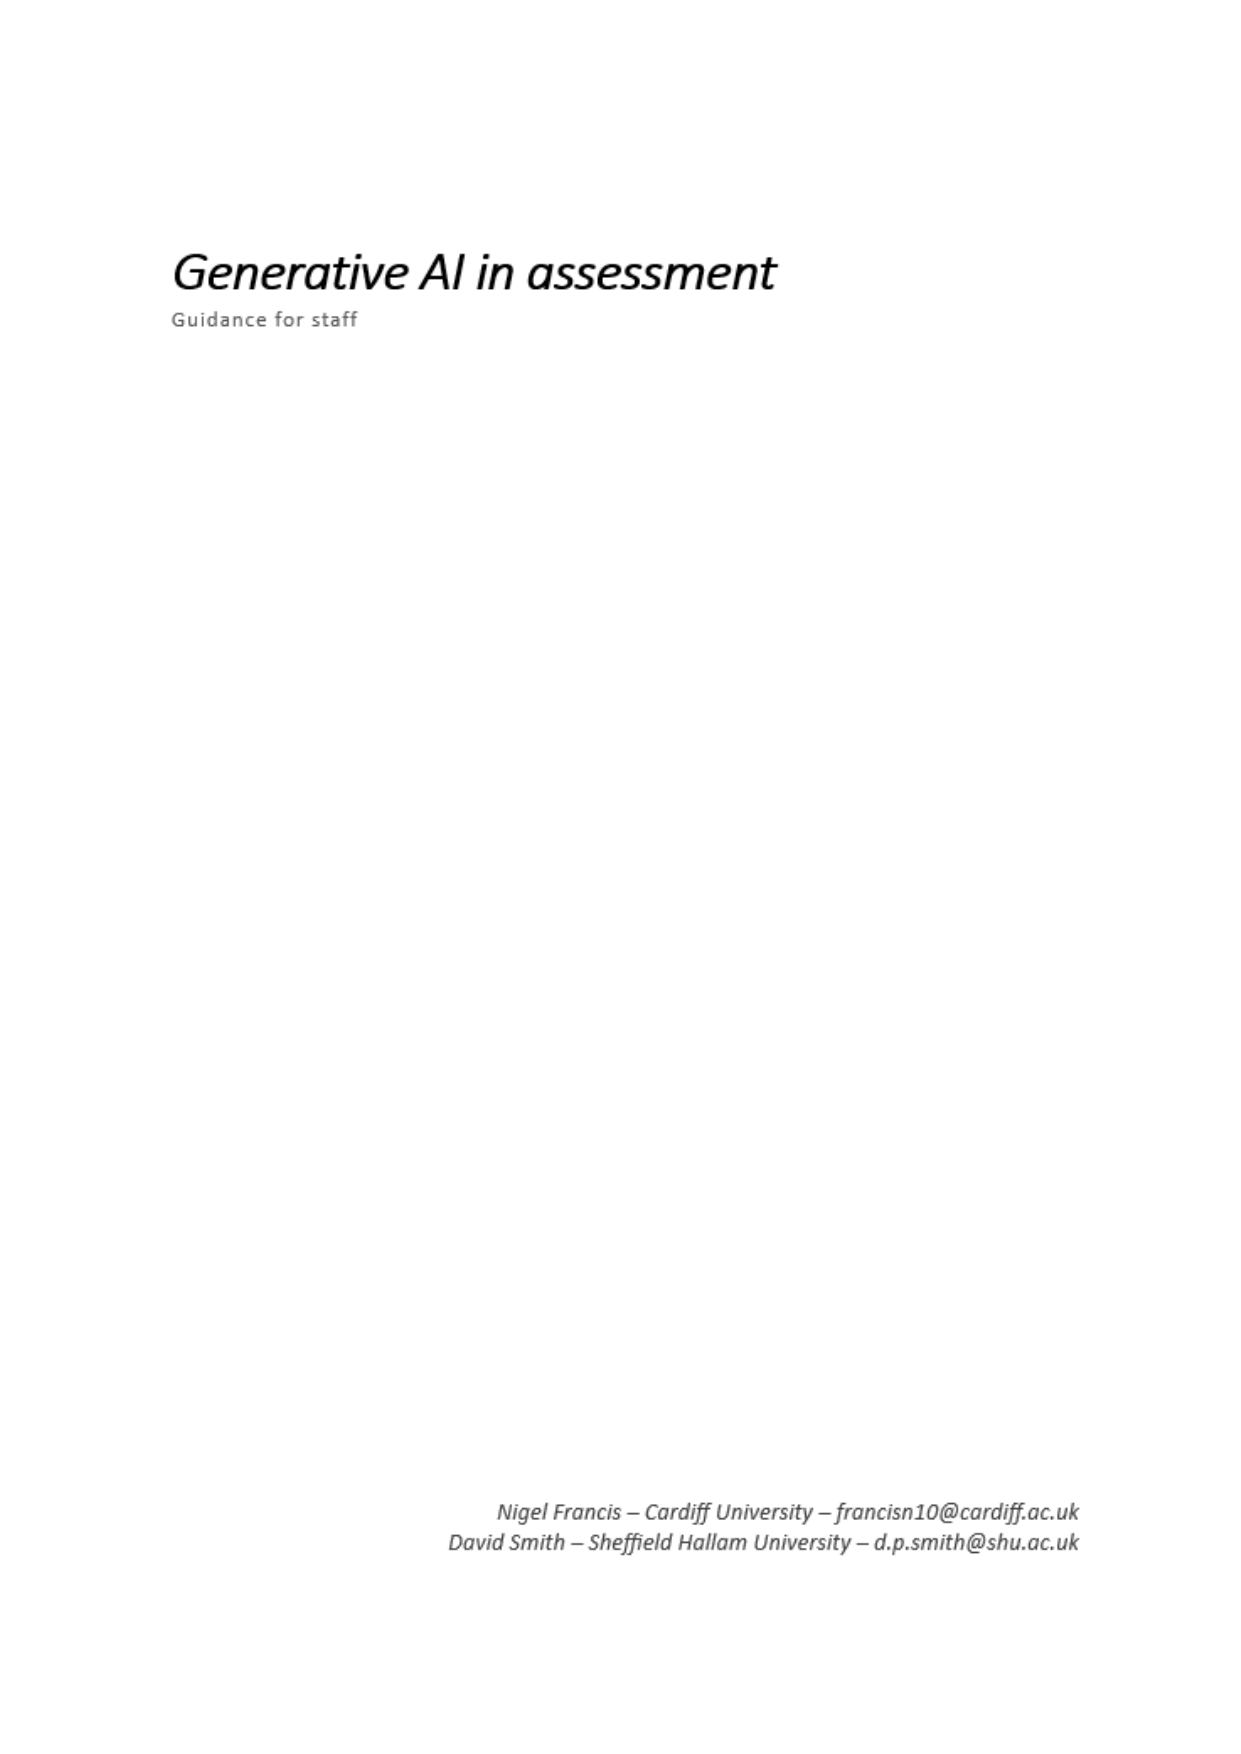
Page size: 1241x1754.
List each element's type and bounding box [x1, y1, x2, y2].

picture [150, 229, 1120, 1584]
